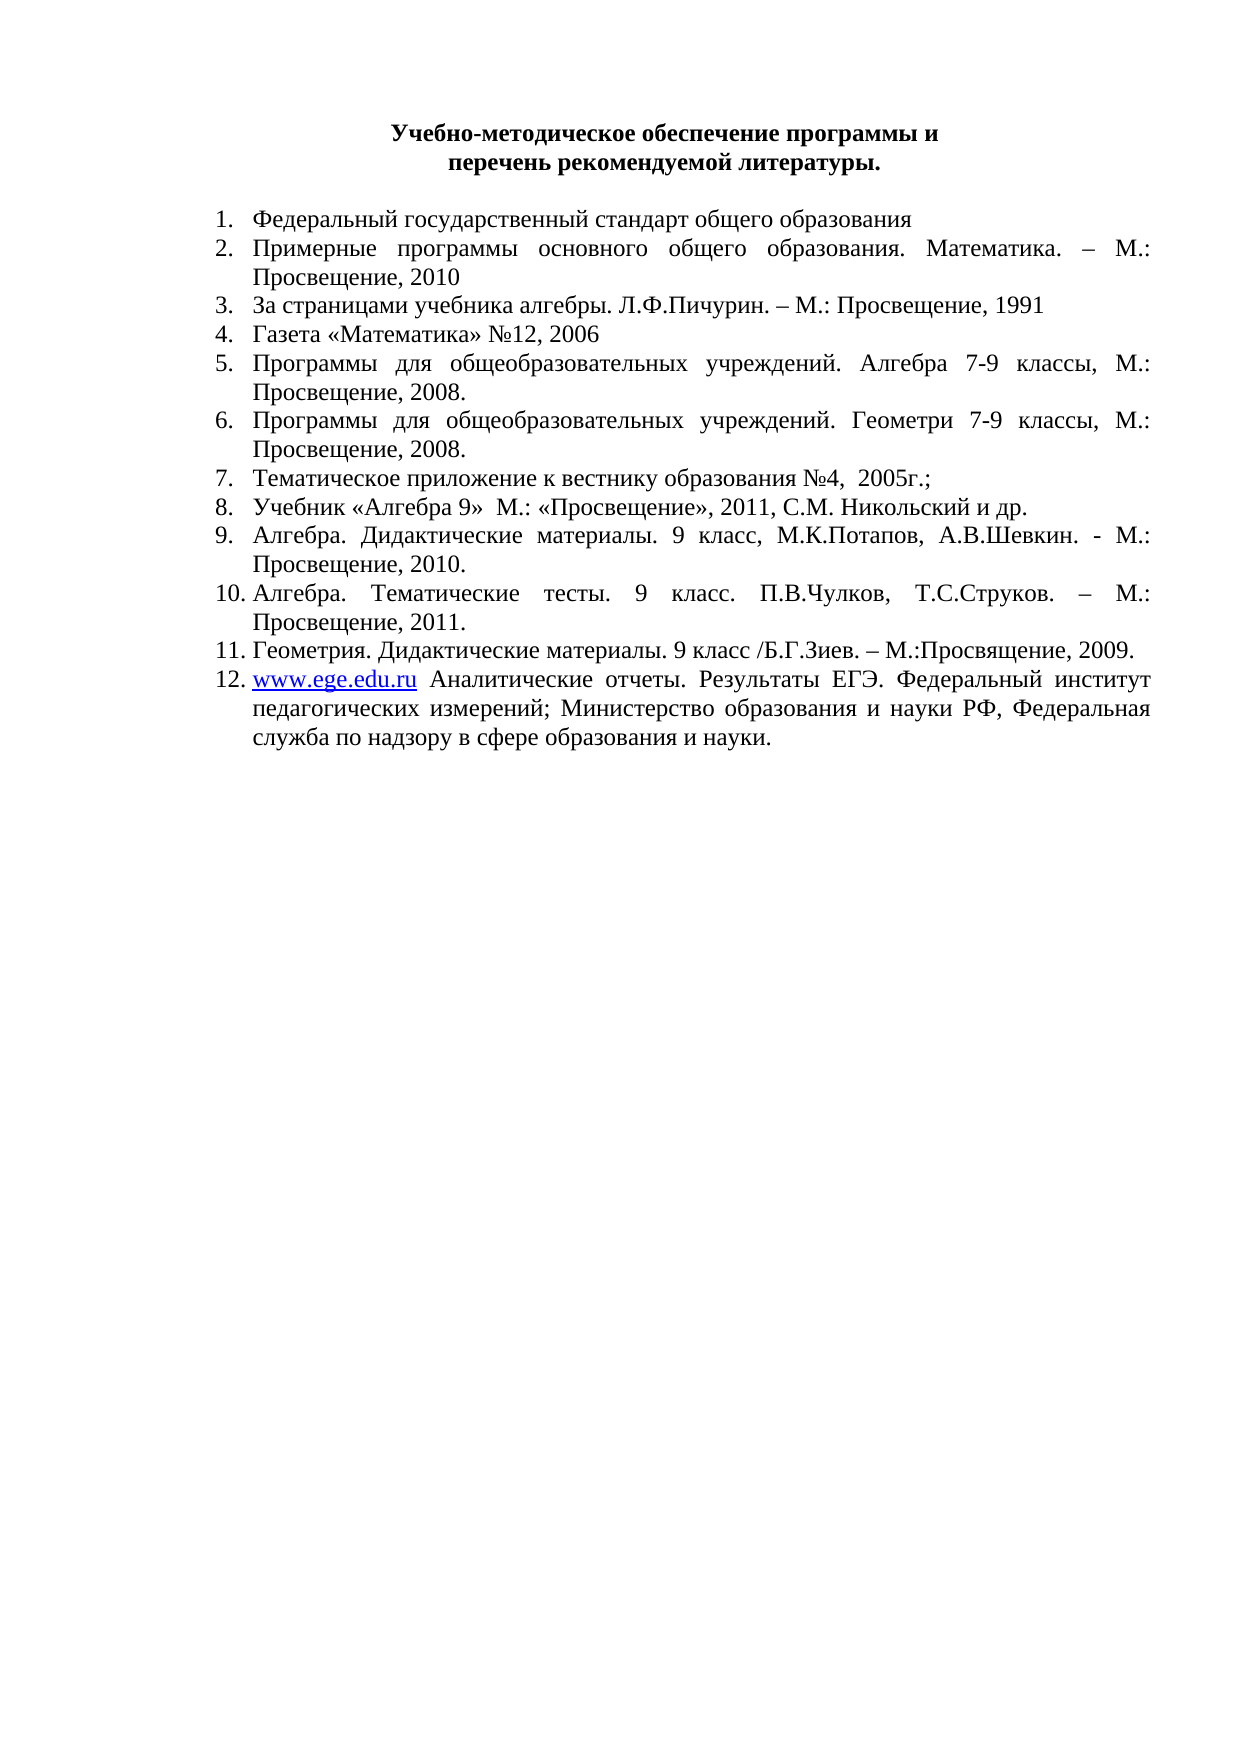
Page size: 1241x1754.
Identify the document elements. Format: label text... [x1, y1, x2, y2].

list www.ege.edu.ru Аналитические отчеты. Результаты ЕГЭ. Федеральный институт педагогических измерений; Министерство образования и науки РФ, Федеральная служба по надзору в сфере образования и науки. [215, 664, 1152, 751]
list Программы для общеобразовательных учреждений. Алгебра 7-9 классы, М.: Просвещение, 2008. [215, 348, 1152, 406]
list Программы для общеобразовательных учреждений. Геометри 7-9 классы, М.: Просвещение, 2008. [215, 406, 1152, 463]
list Газета «Математика» №12, 2006 [215, 319, 1152, 348]
list Примерные программы основного общего образования. Математика. – М.: Просвещение, 2010 [215, 233, 1152, 291]
list Учебник «Алгебра 9» М.: «Просвещение», 2011, С.М. Никольский и др. [215, 492, 1152, 521]
list Алгебра. Тематические тесты. 9 класс. П.В.Чулков, Т.С.Струков. – М.: Просвещение, 2011. [215, 578, 1152, 636]
list За страницами учебника алгебры. Л.Ф.Пичурин. – М.: Просвещение, 1991 [215, 291, 1152, 319]
list Алгебра. Дидактические материалы. 9 класс, М.К.Потапов, А.В.Шевкин. - М.: Просвещение, 2010. [215, 521, 1152, 578]
text перечень рекомендуемой литературы. [177, 147, 1152, 176]
list Тематическое приложение к вестнику образования №4, 2005г.; [215, 463, 1152, 492]
list Федеральный государственный стандарт общего образования [215, 204, 1152, 233]
list Геометрия. Дидактические материалы. 9 класс /Б.Г.Зиев. – М.:Просвящение, 2009. [215, 636, 1152, 664]
text Учебно-методическое обеспечение программы и [177, 118, 1152, 147]
